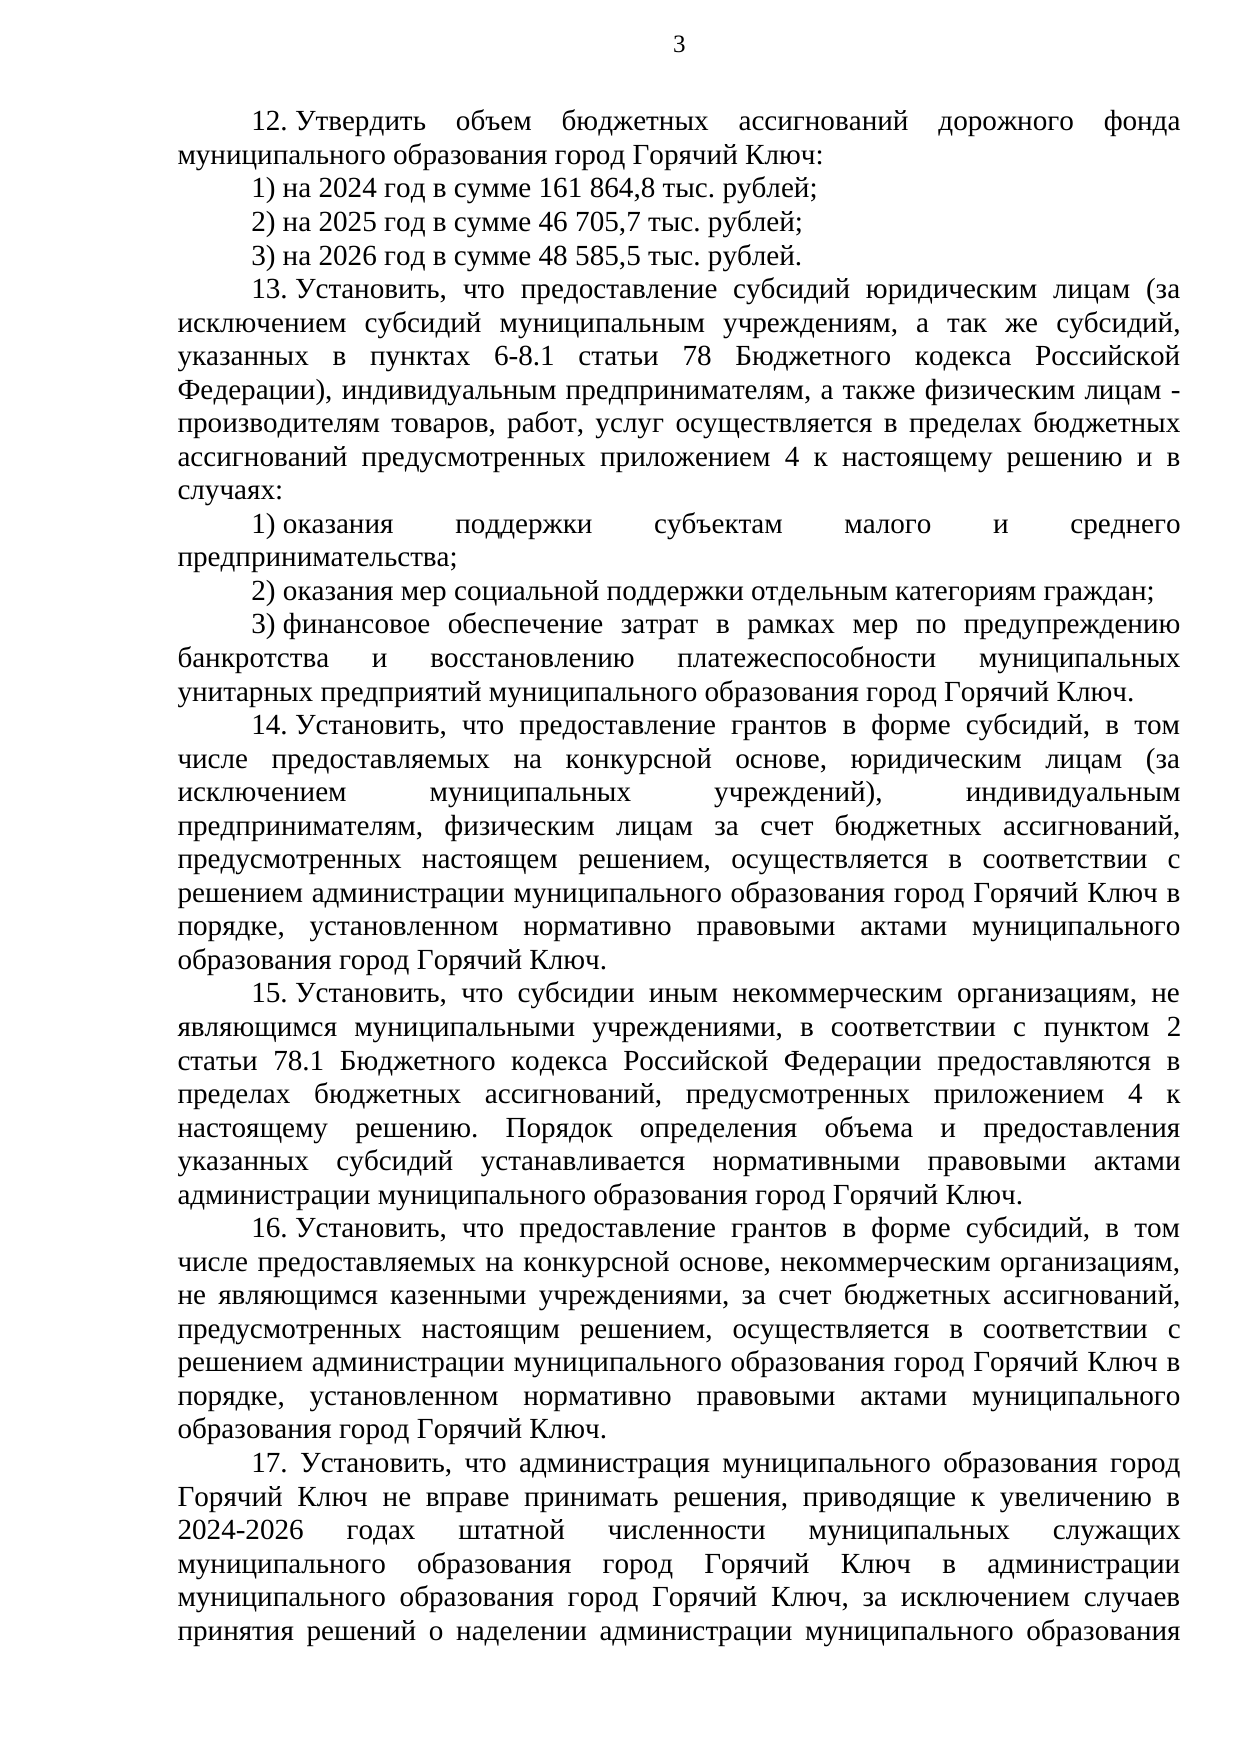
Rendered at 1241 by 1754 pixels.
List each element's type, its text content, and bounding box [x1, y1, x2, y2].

text 3) на 2026 год в сумме 48 585,5 тыс. рублей. [177, 238, 1181, 271]
text 2) оказания мер социальной поддержки отдельным категориям граждан; [177, 573, 1181, 607]
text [177, 1445, 1181, 1646]
text 2) на 2025 год в сумме 46 705,7 тыс. рублей; [177, 204, 1181, 238]
text 12. Утвердить объем бюджетных ассигнований дорожного фонда муниципального образования город Горячий Ключ: [177, 103, 1181, 171]
text 1) оказания поддержки субъектам малого и среднего предпринимательства; [177, 506, 1181, 573]
text 15. Установить, что субсидии иным некоммерческим организациям, не являющимся муниципальными учреждениями, в соответствии с пунктом 2 статьи 78.1 Бюджетного кодекса Российской Федерации предоставляются в пределах бюджетных ассигнований, предусмотренных приложением 4 к настоящему решению. Порядок определения объема и предоставления указанных субсидий устанавливается нормативными правовыми актами администрации муниципального образования город Горячий Ключ. [177, 976, 1181, 1210]
text 1) на 2024 год в сумме 161 864,8 тыс. рублей; [177, 171, 1181, 204]
text 3) финансовое обеспечение затрат в рамках мер по предупреждению банкротства и восстановлению платежеспособности муниципальных унитарных предприятий муниципального образования город Горячий Ключ. [177, 607, 1181, 707]
text 14. Установить, что предоставление грантов в форме субсидий, в том числе предоставляемых на конкурсной основе, юридическим лицам (за исключением муниципальных учреждений), индивидуальным предпринимателям, физическим лицам за счет бюджетных ассигнований, предусмотренных настоящем решением, осуществляется в соответствии с решением администрации муниципального образования город Горячий Ключ в порядке, установленном нормативно правовыми актами муниципального образования город Горячий Ключ. [177, 707, 1181, 976]
text 16. Установить, что предоставление грантов в форме субсидий, в том числе предоставляемых на конкурсной основе, некоммерческим организациям, не являющимся казенными учреждениями, за счет бюджетных ассигнований, предусмотренных настоящим решением, осуществляется в соответствии с решением администрации муниципального образования город Горячий Ключ в порядке, установленном нормативно правовыми актами муниципального образования город Горячий Ключ. [177, 1210, 1181, 1445]
text 13. Установить, что предоставление субсидий юридическим лицам (за исключением субсидий муниципальным учреждениям, а так же субсидий, указанных в пунктах 6-8.1 статьи 78 Бюджетного кодекса Российской Федерации), индивидуальным предпринимателям, а также физическим лицам - производителям товаров, работ, услуг осуществляется в пределах бюджетных ассигнований предусмотренных приложением 4 к настоящему решению и в случаях: [177, 271, 1181, 506]
